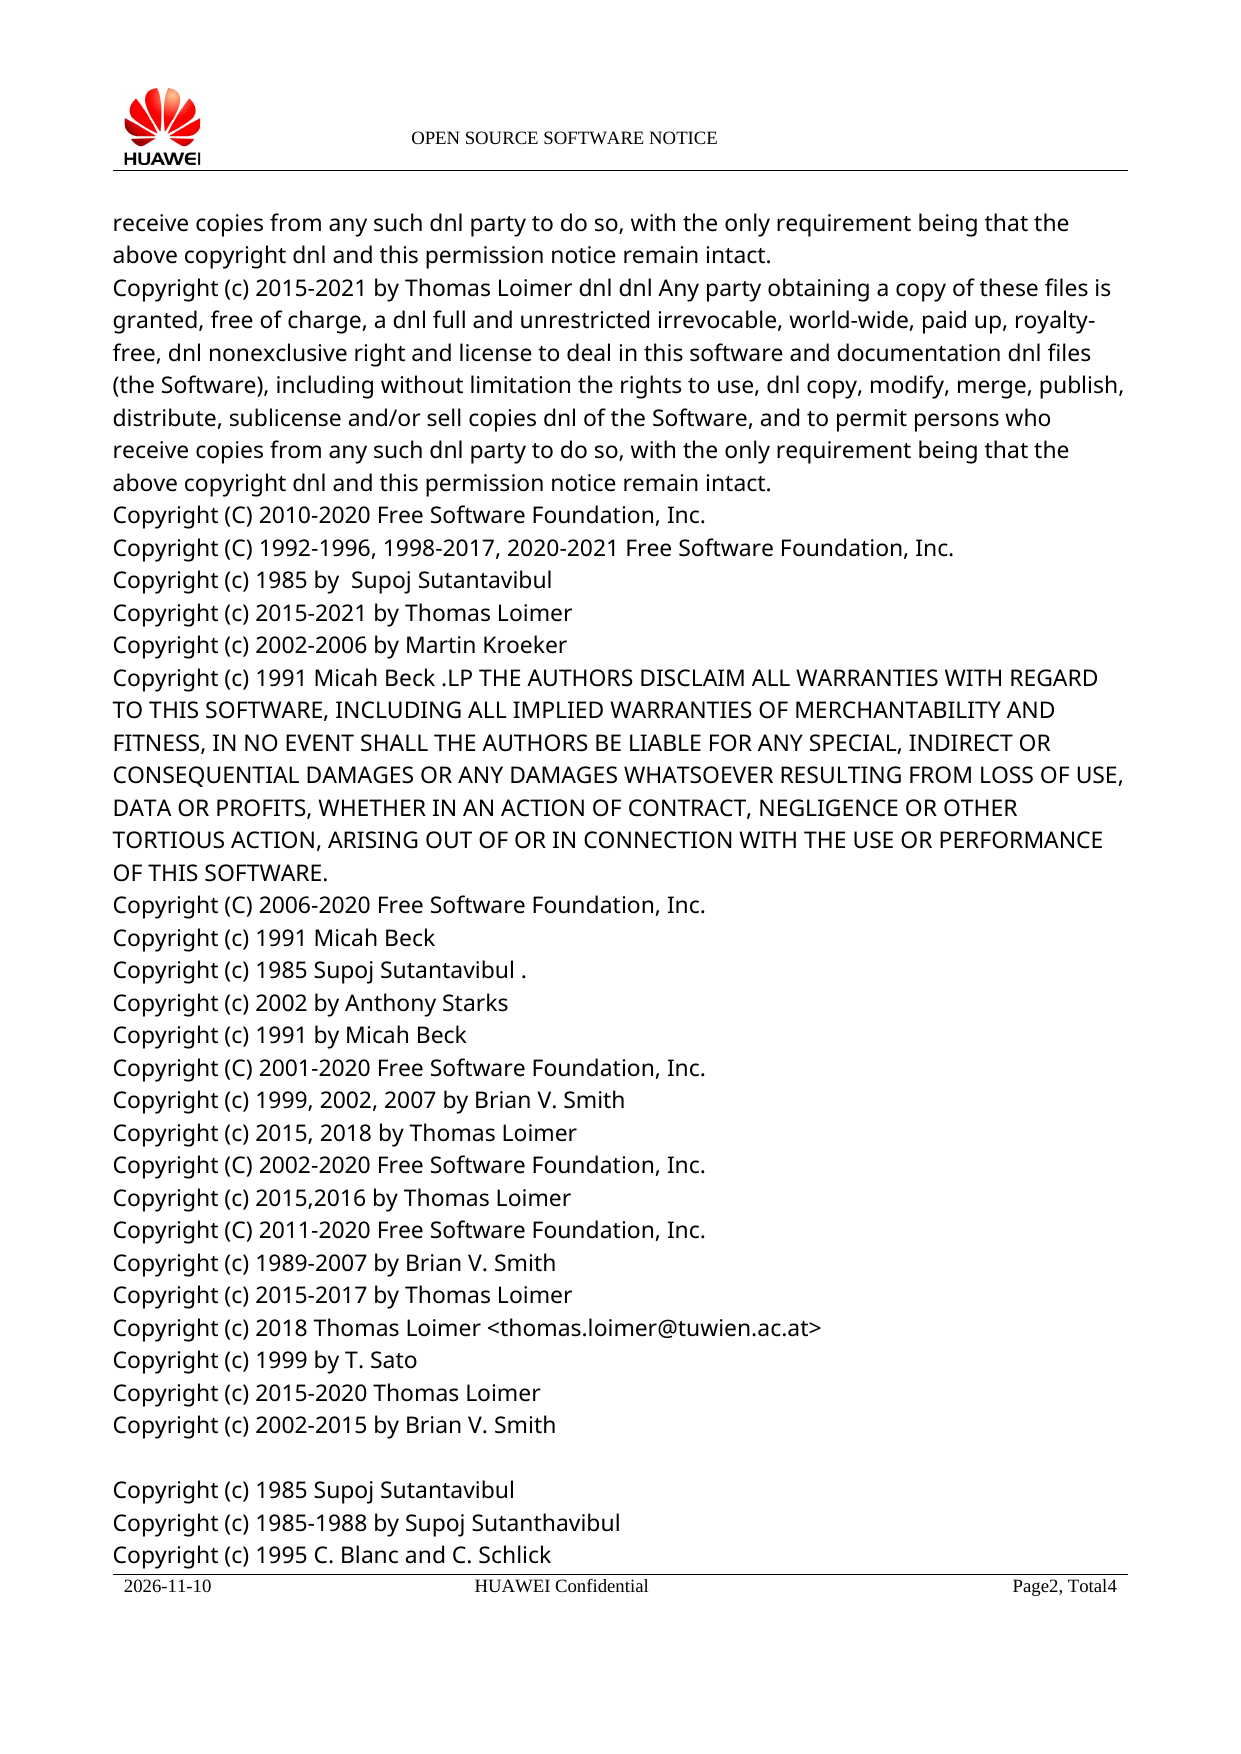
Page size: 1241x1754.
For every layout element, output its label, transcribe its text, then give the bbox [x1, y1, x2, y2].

text Copyright (c) 2002 by Anthony Starks Copyright (c) 1991 by Micah Beck Copyright (C) 2001-2020 Free Software Foundation, Inc. [112, 986, 1128, 1084]
picture [124, 88, 201, 165]
